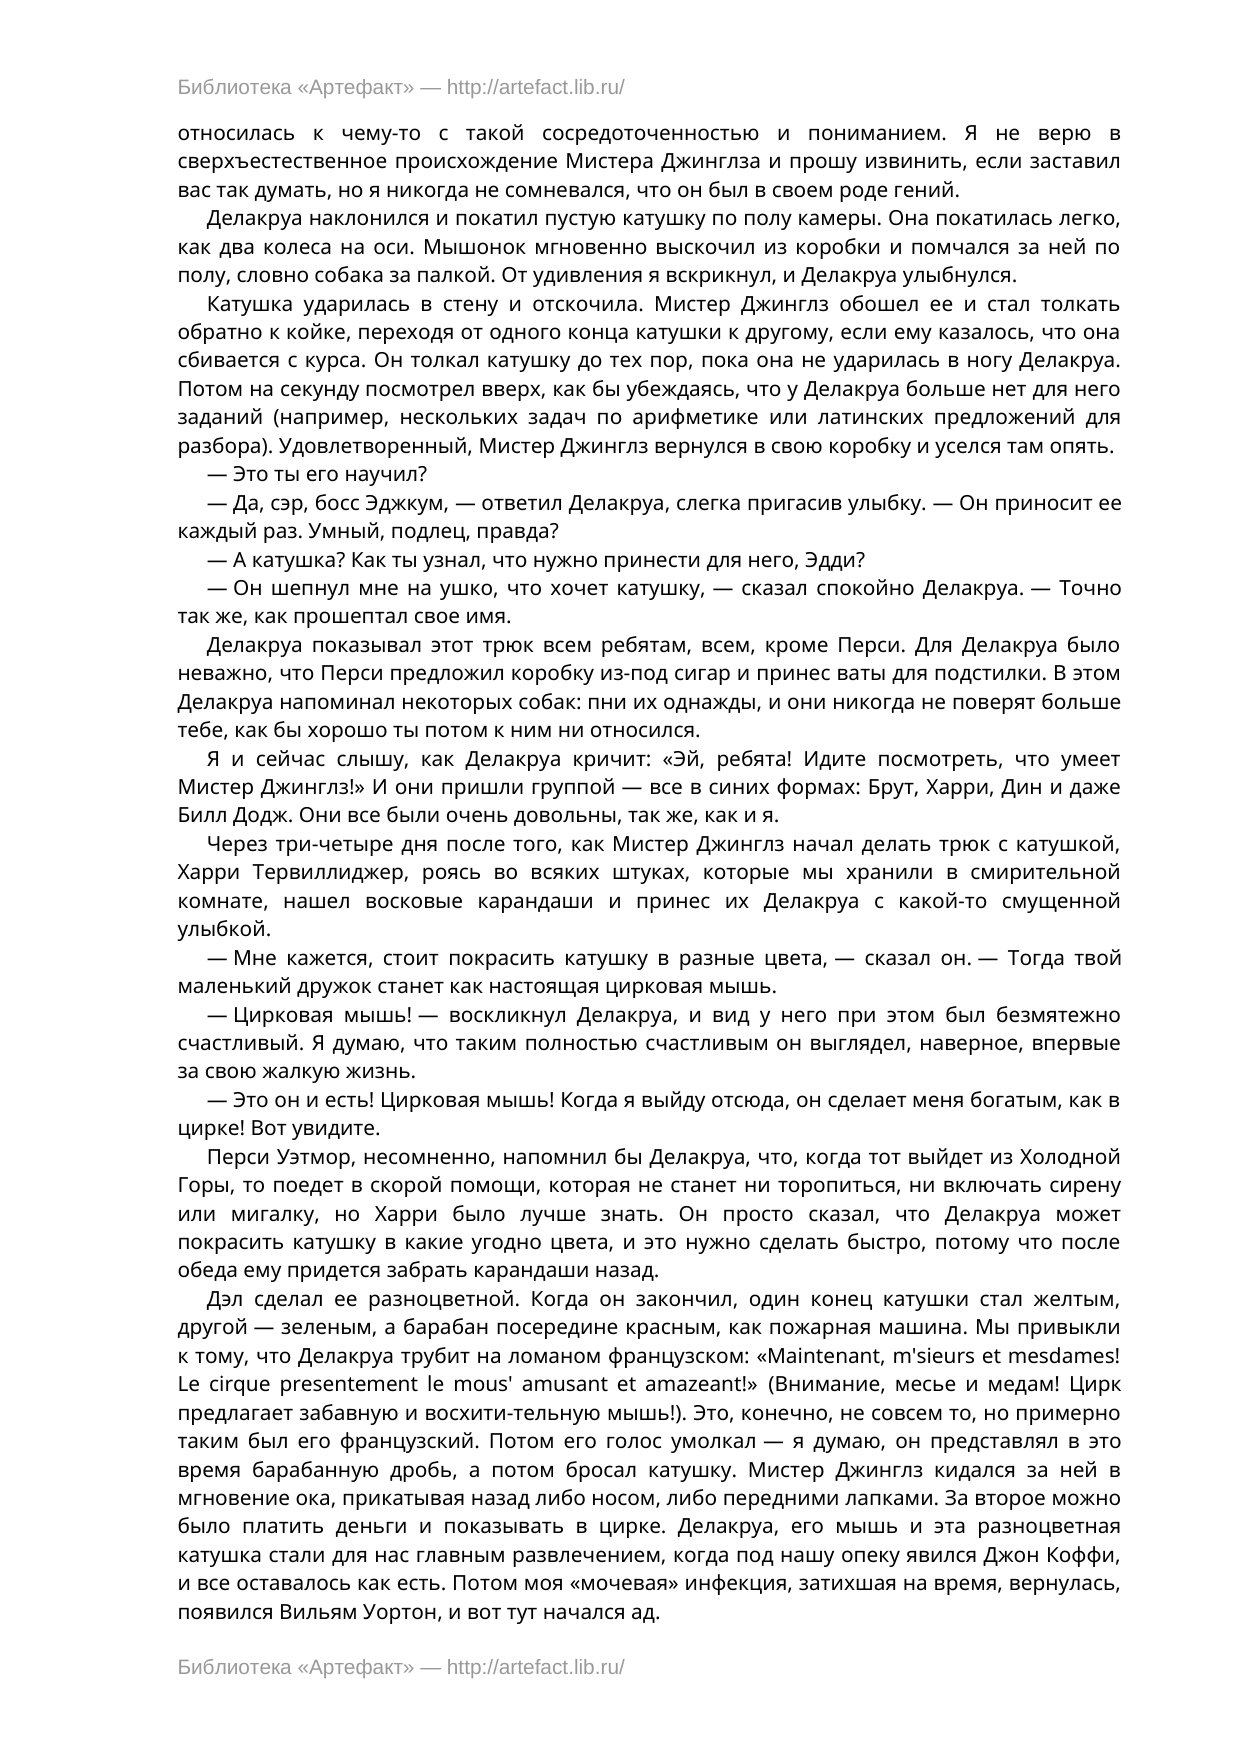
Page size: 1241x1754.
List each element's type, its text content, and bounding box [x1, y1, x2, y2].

text Дэл сделал ее разноцветной. Когда он закончил, один конец катушки стал желтым, другой — зеленым, а барабан посередине красным, как пожарная машина. Мы привыкли к тому, что Делакруа трубит на ломаном французском: «Maintenant, m'sieurs et mesdames! Le cirque presentement le mous' amusant et amazeant!» (Внимание, месье и медам! Цирк предлагает забавную и восхити-тельную мышь!). Это, конечно, не совсем то, но примерно таким был его французский. Потом его голос умолкал — я думаю, он представлял в это время барабанную дробь, а потом бросал катушку. Мистер Джинглз кидался за ней в мгновение ока, прикатывая назад либо носом, либо передними лапками. За второе можно было платить деньги и показывать в цирке. Делакруа, его мышь и эта разноцветная катушка стали для нас главным развлечением, когда под нашу опеку явился Джон Коффи, и все оставалось как есть. Потом моя «мочевая» инфекция, затихшая на время, вернулась, появился Вильям Уортон, и вот тут начался ад. [177, 1284, 1122, 1625]
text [177, 118, 1122, 203]
text — Это он и есть! Цирковая мышь! Когда я выйду отсюда, он сделает меня богатым, как в цирке! Вот увидите. [177, 1085, 1122, 1142]
text — Он шепнул мне на ушко, что хочет катушку, — сказал спокойно Делакруа. — Точно так же, как прошептал свое имя. [177, 573, 1122, 630]
text Через три-четыре дня после того, как Мистер Джинглз начал делать трюк с катушкой, Харри Тервиллиджер, роясь во всяких штуках, которые мы хранили в смирительной комнате, нашел восковые карандаши и принес их Делакруа с какой-то смущенной улыбкой. [177, 829, 1122, 943]
text — Цирковая мышь! — воскликнул Делакруа, и вид у него при этом был безмятежно счастливый. Я думаю, что таким полностью счастливым он выглядел, наверное, впервые за свою жалкую жизнь. [177, 1000, 1122, 1085]
text Я и сейчас слышу, как Делакруа кричит: «Эй, ребята! Идите посмотреть, что умеет Мистер Джинглз!» И они пришли группой — все в синих формах: Брут, Харри, Дин и даже Билл Додж. Они все были очень довольны, так же, как и я. [177, 744, 1122, 829]
text — Мне кажется, стоит покрасить катушку в разные цвета, — сказал он. — Тогда твой маленький дружок станет как настоящая цирковая мышь. [177, 943, 1122, 1000]
text Катушка ударилась в стену и отскочила. Мистер Джинглз обошел ее и стал толкать обратно к койке, переходя от одного конца катушки к другому, если ему казалось, что она сбивается с курса. Он толкал катушку до тех пор, пока она не ударилась в ногу Делакруа. Потом на секунду посмотрел вверх, как бы убеждаясь, что у Делакруа больше нет для него заданий (например, нескольких задач по арифметике или латинских предложений для разбора). Удовлетворенный, Мистер Джинглз вернулся в свою коробку и уселся там опять. [177, 289, 1122, 459]
text — Да, сэр, босс Эджкум, — ответил Делакруа, слегка пригасив улыбку. — Он приносит ее каждый раз. Умный, подлец, правда? [177, 488, 1122, 545]
text — А катушка? Как ты узнал, что нужно принести для него, Эдди? [177, 545, 1122, 573]
text Делакруа показывал этот трюк всем ребятам, всем, кроме Перси. Для Делакруа было неважно, что Перси предложил коробку из-под сигар и принес ваты для подстилки. В этом Делакруа напоминал некоторых собак: пни их однажды, и они никогда не поверят больше тебе, как бы хорошо ты потом к ним ни относился. [177, 630, 1122, 744]
text — Это ты его научил? [177, 459, 1122, 488]
text Делакруа наклонился и покатил пустую катушку по полу камеры. Она покатилась легко, как два колеса на оси. Мышонок мгновенно выскочил из коробки и помчался за ней по полу, словно собака за палкой. От удивления я вскрикнул, и Делакруа улыбнулся. [177, 203, 1122, 289]
text Перси Уэтмор, несомненно, напомнил бы Делакруа, что, когда тот выйдет из Холодной Горы, то поедет в скорой помощи, которая не станет ни торопиться, ни включать сирену или мигалку, но Харри было лучше знать. Он просто сказал, что Делакруа может покрасить катушку в какие угодно цвета, и это нужно сделать быстро, потому что после обеда ему придется забрать карандаши назад. [177, 1142, 1122, 1284]
